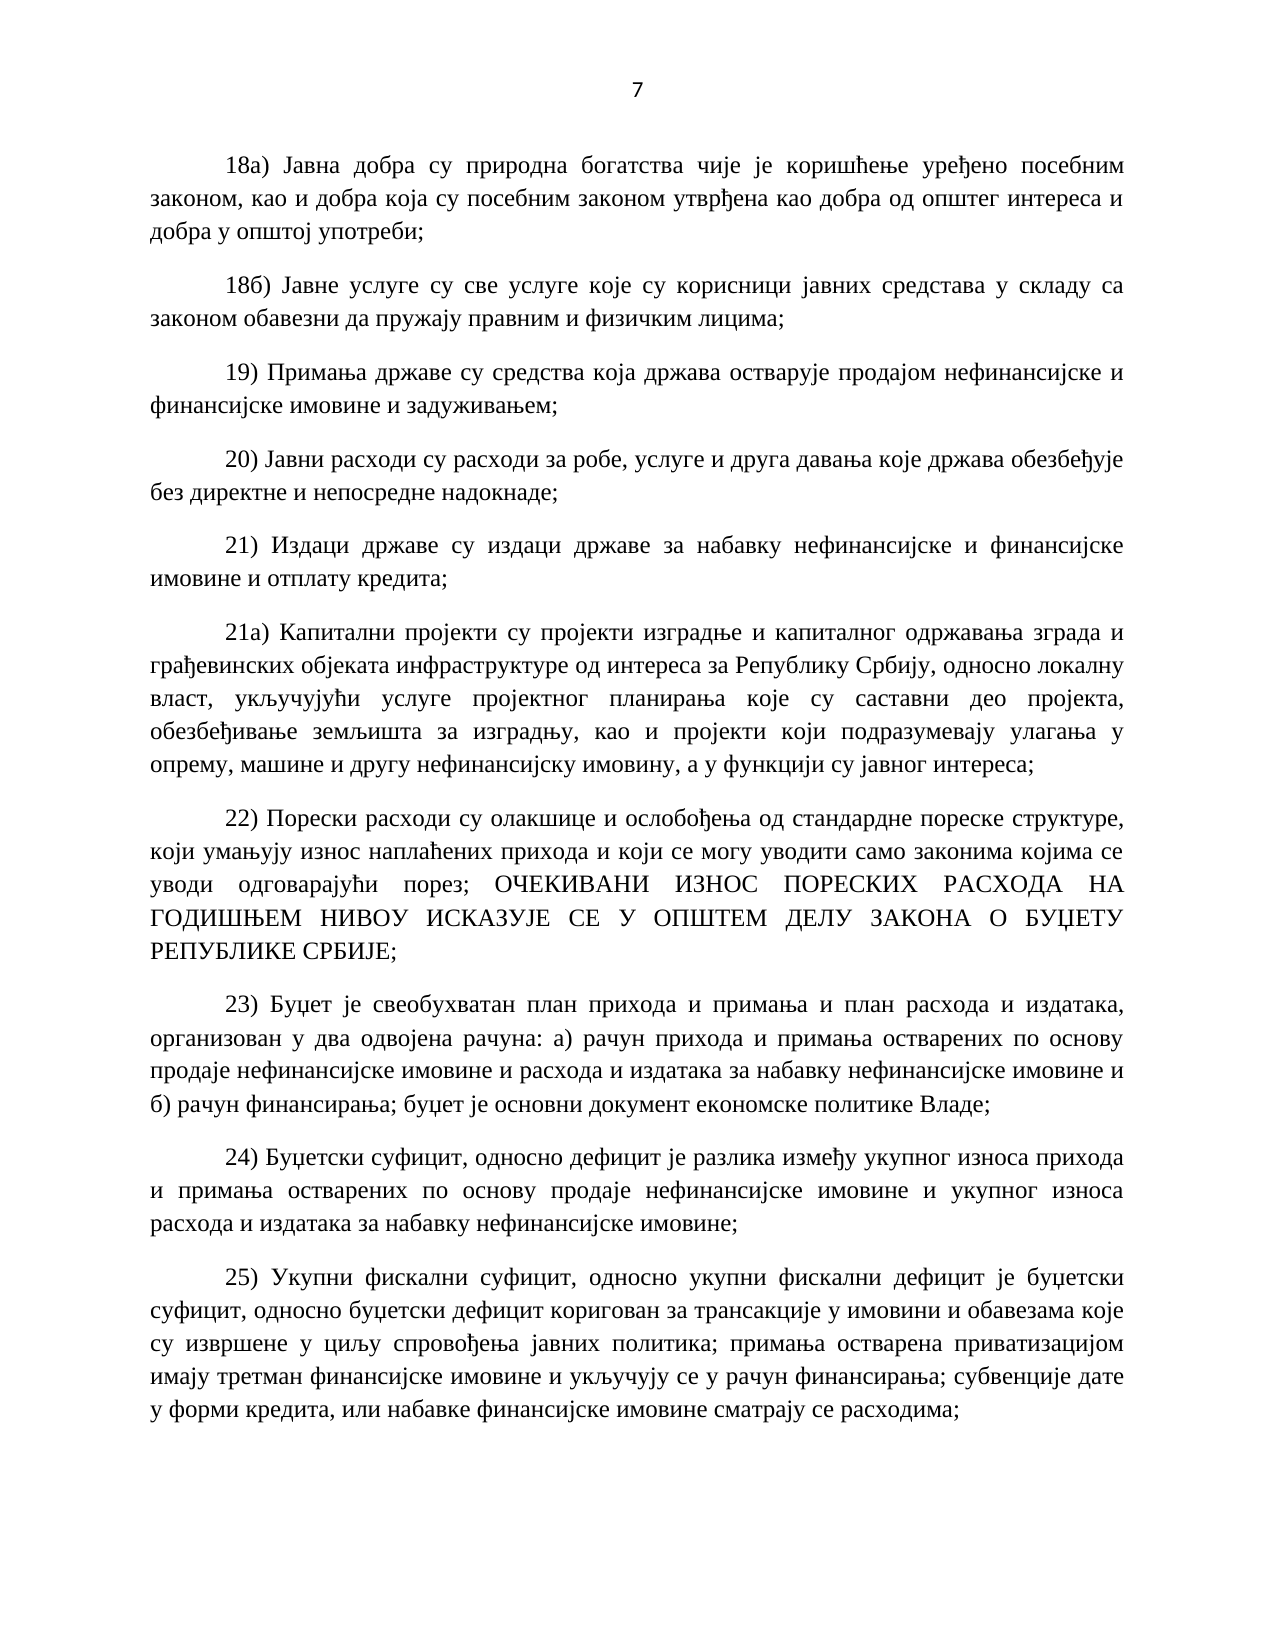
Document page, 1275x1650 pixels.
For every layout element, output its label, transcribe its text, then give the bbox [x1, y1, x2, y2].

text 18а) Јавна добра су природна богатства чије је коришћење уређено посебним законом, као и добра која су посебним законом утврђена као добра од општег интереса и добра у општој употреби; [150, 150, 1125, 245]
text 25) Укупни фискални суфицит, односно укупни фискални дефицит је буџетски суфицит, односно буџетски дефицит коригован за трансакције у имовини и обавезама које су извршене у циљу спровођења јавних политика; примања остварена приватизацијом имају третман финансијске имовине и укључују се у рачун финансирања; субвенције дате у форми кредита, или набавке финансијске имовине сматрају се расходима; [150, 1262, 1125, 1423]
text 18б) Јавне услуге су све услуге које су корисници јавних средстава у складу са законом обавезни да пружају правним и физичким лицима; [150, 270, 1125, 332]
text 19) Примања државе су средства која држава остварује продајом нефинансијске и финансијске имовине и задуживањем; [150, 357, 1125, 418]
text 24) Буџетски суфицит, односно дефицит је разлика између укупног износа прихода и примања остварених по основу продаје нефинансијске имовине и укупног износа расхода и издатака за набавку нефинансијске имовине; [150, 1142, 1125, 1237]
text 22) Порески расходи су олакшице и ослобођења од стандардне пореске структуре, који умањују износ наплаћених прихода и који се могу уводити само законима којима се уводи одговарајући порез; ОЧЕКИВАНИ ИЗНОС ПОРЕСКИХ РАСХОДА НА ГОДИШЊЕМ НИВОУ ИСКАЗУЈЕ СЕ У ОПШТЕМ ДЕЛУ ЗАКОНА О БУЏЕТУ РЕПУБЛИКЕ СРБИЈЕ; [150, 803, 1125, 964]
text 21а) Капитални пројекти су пројекти изградње и капиталног одржавања зграда и грађевинских објеката инфраструктуре од интереса за Републику Србију, односно локалну власт, укључујући услуге пројектног планирања које су саставни део пројекта, обезбеђивање земљишта за изградњу, као и пројекти који подразумевају улагања у опрему, машине и другу нефинансијску имовину, а у функцији су јавног интереса; [150, 617, 1125, 778]
text 20) Јавни расходи су расходи за робе, услуге и друга давања које држава обезбеђује без директне и непосредне надокнаде; [150, 444, 1125, 505]
text 21) Издаци државе су издаци државе за набавку нефинансијске и финансијске имовине и отплату кредита; [150, 531, 1125, 592]
text 23) Буџет је свеобухватан план прихода и примања и план расхода и издатака, организован у два одвојена рачуна: а) рачун прихода и примања остварених по основу продаје нефинансијске имовине и расхода и издатака за набавку нефинансијске имовине и б) рачун финансирања; буџет је основни документ економске политике Владе; [150, 989, 1125, 1117]
